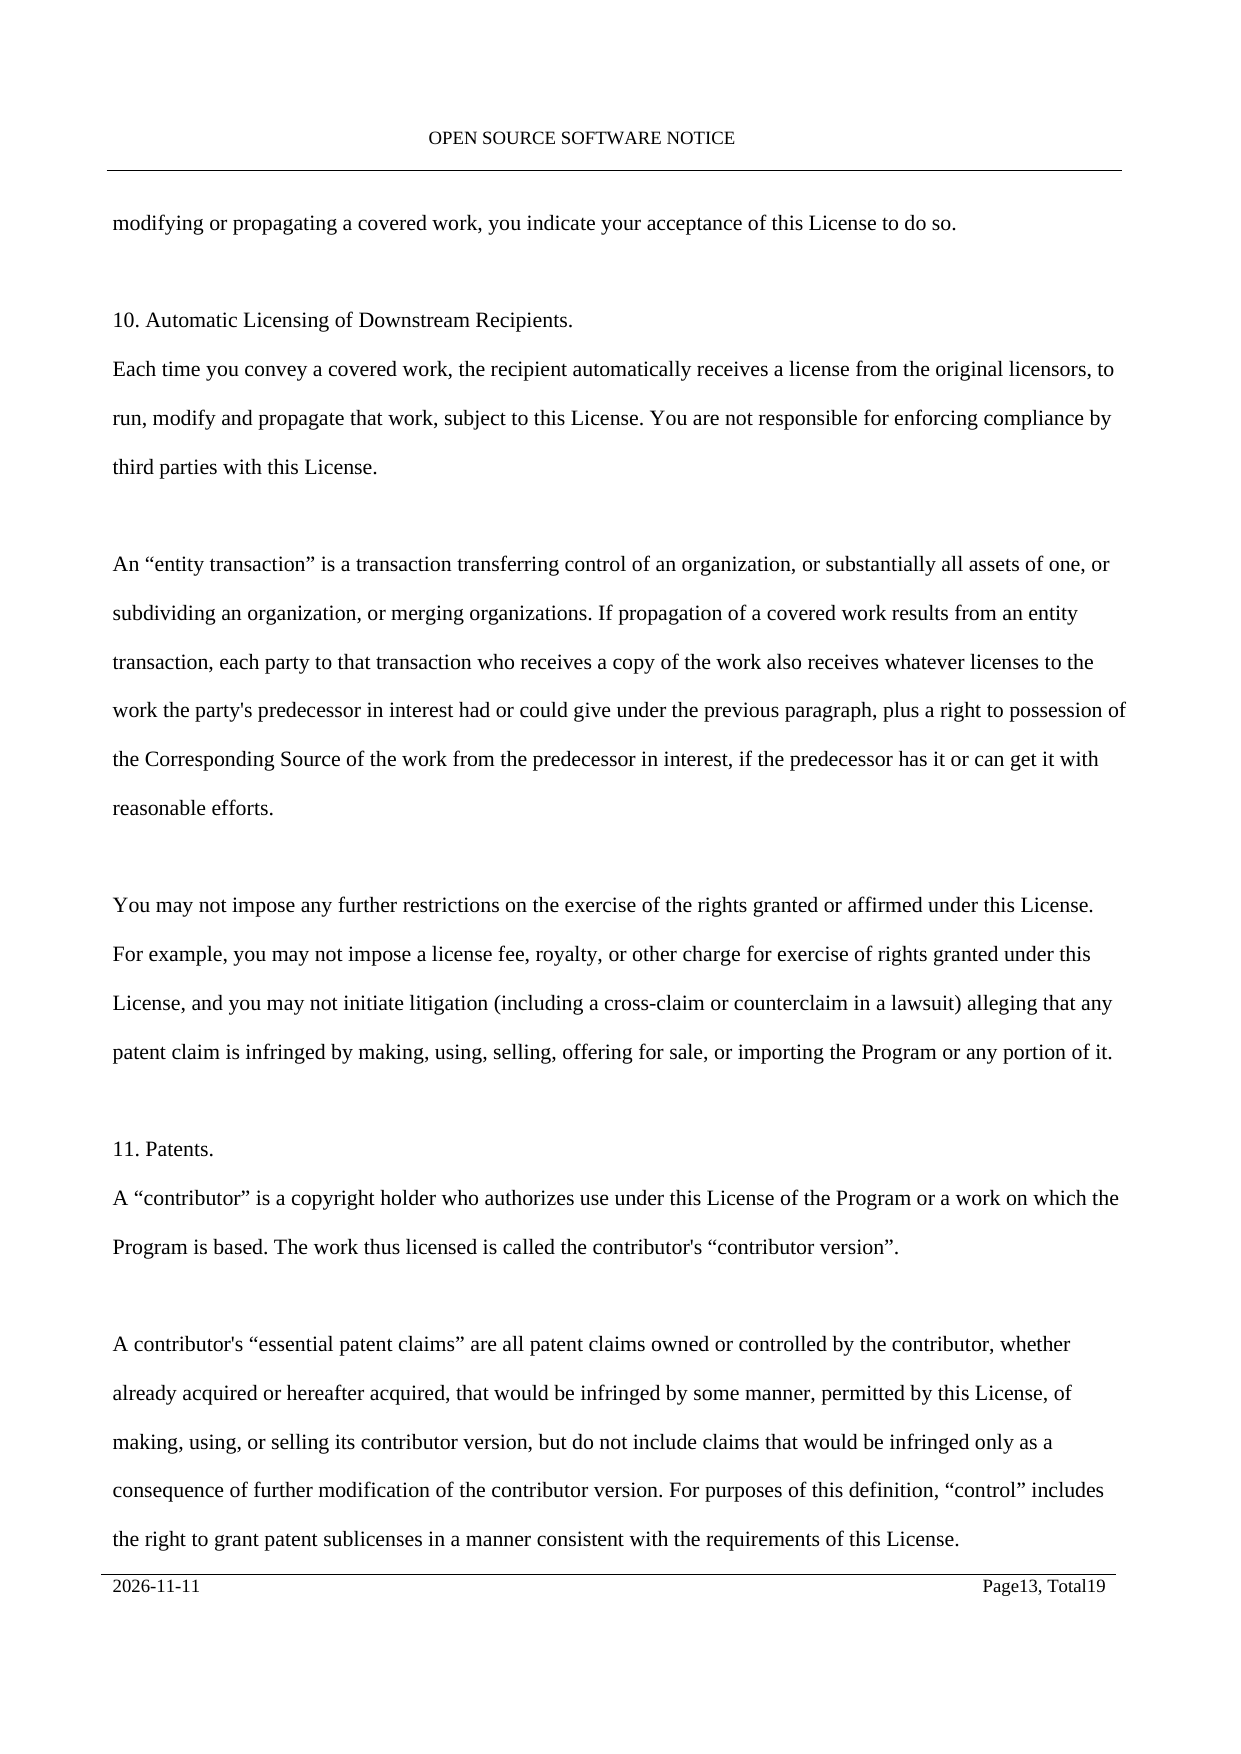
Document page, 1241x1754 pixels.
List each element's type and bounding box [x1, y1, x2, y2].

text [112, 206, 1128, 1555]
